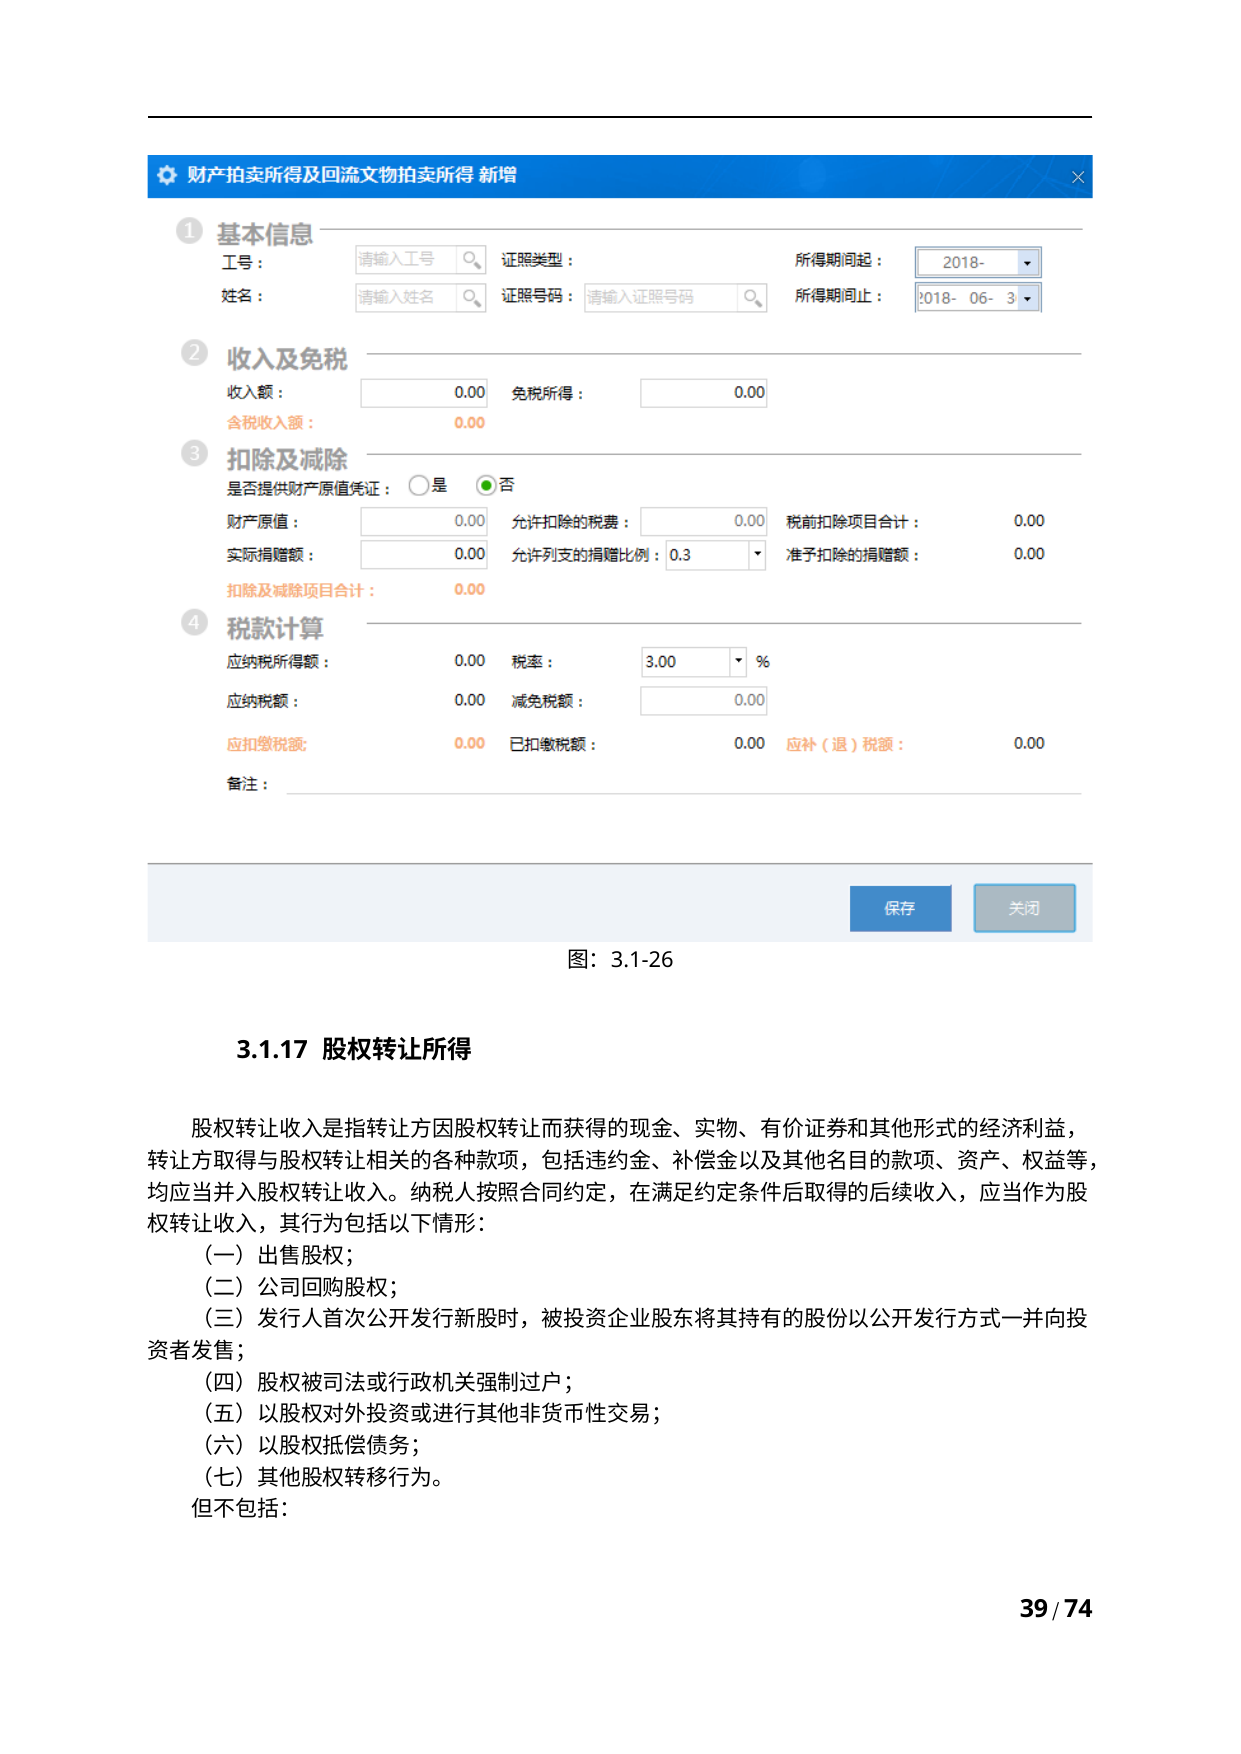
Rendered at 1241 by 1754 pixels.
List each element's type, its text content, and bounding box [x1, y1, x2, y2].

subtitle 股权转让所得 [236, 1016, 1092, 1081]
text （三）发行人首次公开发行新股时，被投资企业股东将其持有的股份以公开发行方式一并向投资者发售； [148, 1301, 1092, 1364]
text （五）以股权对外投资或进行其他非货币性交易； [148, 1396, 1092, 1428]
text （六）以股权抵偿债务； [148, 1428, 1092, 1459]
text （二）公司回购股权； [148, 1269, 1092, 1301]
text （一）出售股权； [148, 1238, 1092, 1269]
text 股权转让收入是指转让方因股权转让而获得的现金、实物、有价证券和其他形式的经济利益，转让方取得与股权转让相关的各种款项，包括违约金、补偿金以及其他名目的款项、资产、权益等，均应当并入股权转让收入。纳税人按照合同约定，在满足约定条件后取得的后续收入，应当作为股权转让收入，其行为包括以下情形： [148, 1111, 1092, 1238]
text 图：3.1-26 [148, 942, 1092, 973]
text （七）其他股权转移行为。 [148, 1459, 1092, 1491]
picture [147, 155, 1093, 942]
text （四）股权被司法或行政机关强制过户； [148, 1364, 1092, 1396]
text 但不包括： [148, 1491, 1092, 1523]
